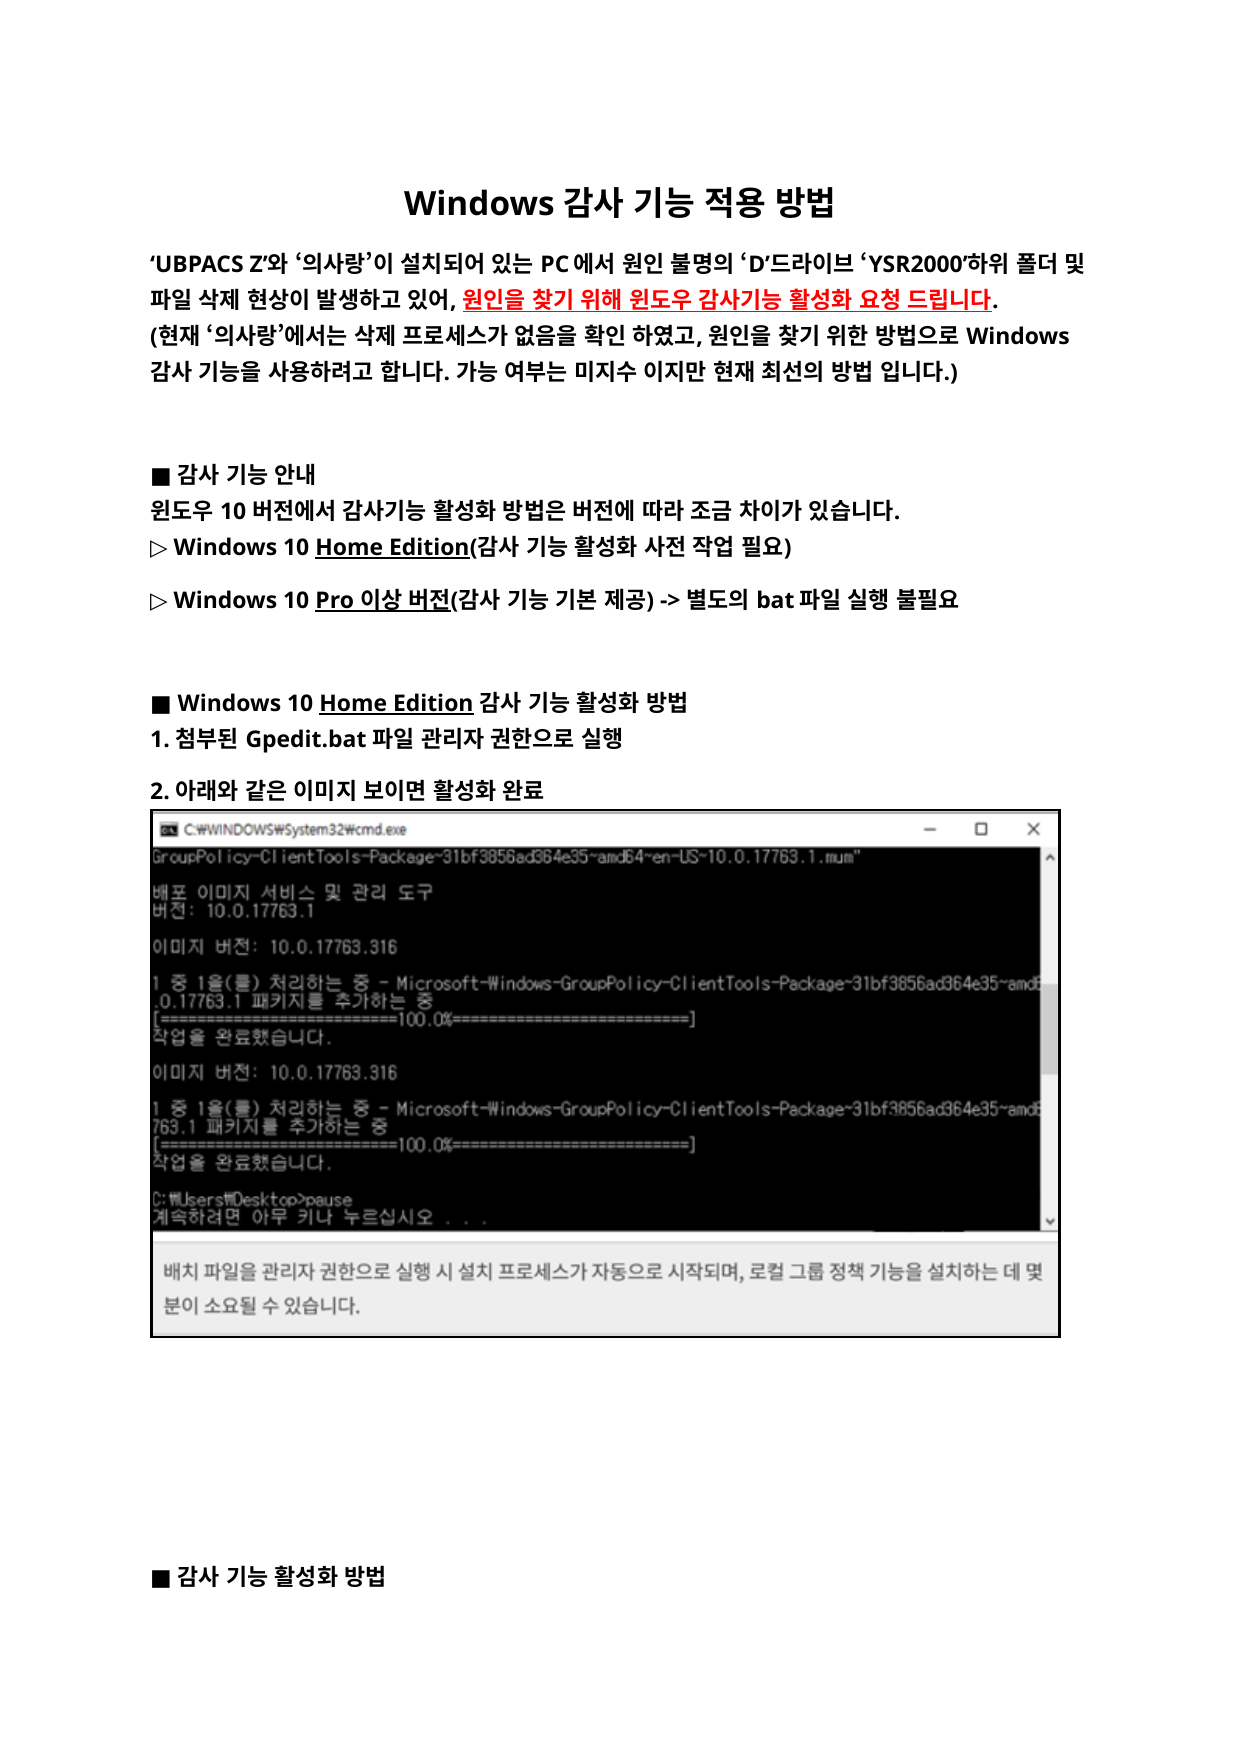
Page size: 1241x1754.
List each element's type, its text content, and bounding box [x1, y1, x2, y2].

text ■ Windows 10 Home Edition 감사 기능 활성화 방법 1. 첨부된 Gpedit.bat 파일 관리자 권한으로 실행 [150, 684, 1090, 754]
text ‘UBPACS Z’와 ‘의사랑’이 설치되어 있는 PC에서 원인 불명의 ‘D’드라이브 ‘YSR2000’하위 폴더 및 파일 삭제 현상이 발생하고 있어, 원인을 찾기 위해 윈도우 감사기능 활성화 요청 드립니다. (현재 ‘의사랑’에서는 삭제 프로세스가 없음을 확인 하였고, 원인을 찾기 위한 방법으로 Windows감사 기능을 사용하려고 합니다. 가능 여부는 미지수 이지만 현재 최선의 방법 입니다.) [150, 246, 1090, 387]
text ■ 감사 기능 안내 윈도우 10 버전에서 감사기능 활성화 방법은 버전에 따라 조금 차이가 있습니다. ▷ Windows 10 Home Edition(감사 기능 활성화 사전 작업 필요) [150, 457, 1090, 562]
text Windows 감사 기능 적용 방법 [150, 177, 1090, 226]
text ■ 감사 기능 활성화 방법 [150, 1559, 1090, 1592]
picture [153, 811, 1058, 1336]
text ▷ Windows 10 Pro 이상 버전(감사 기능 기본 제공) -> 별도의 bat파일 실행 불필요 [150, 581, 1090, 615]
